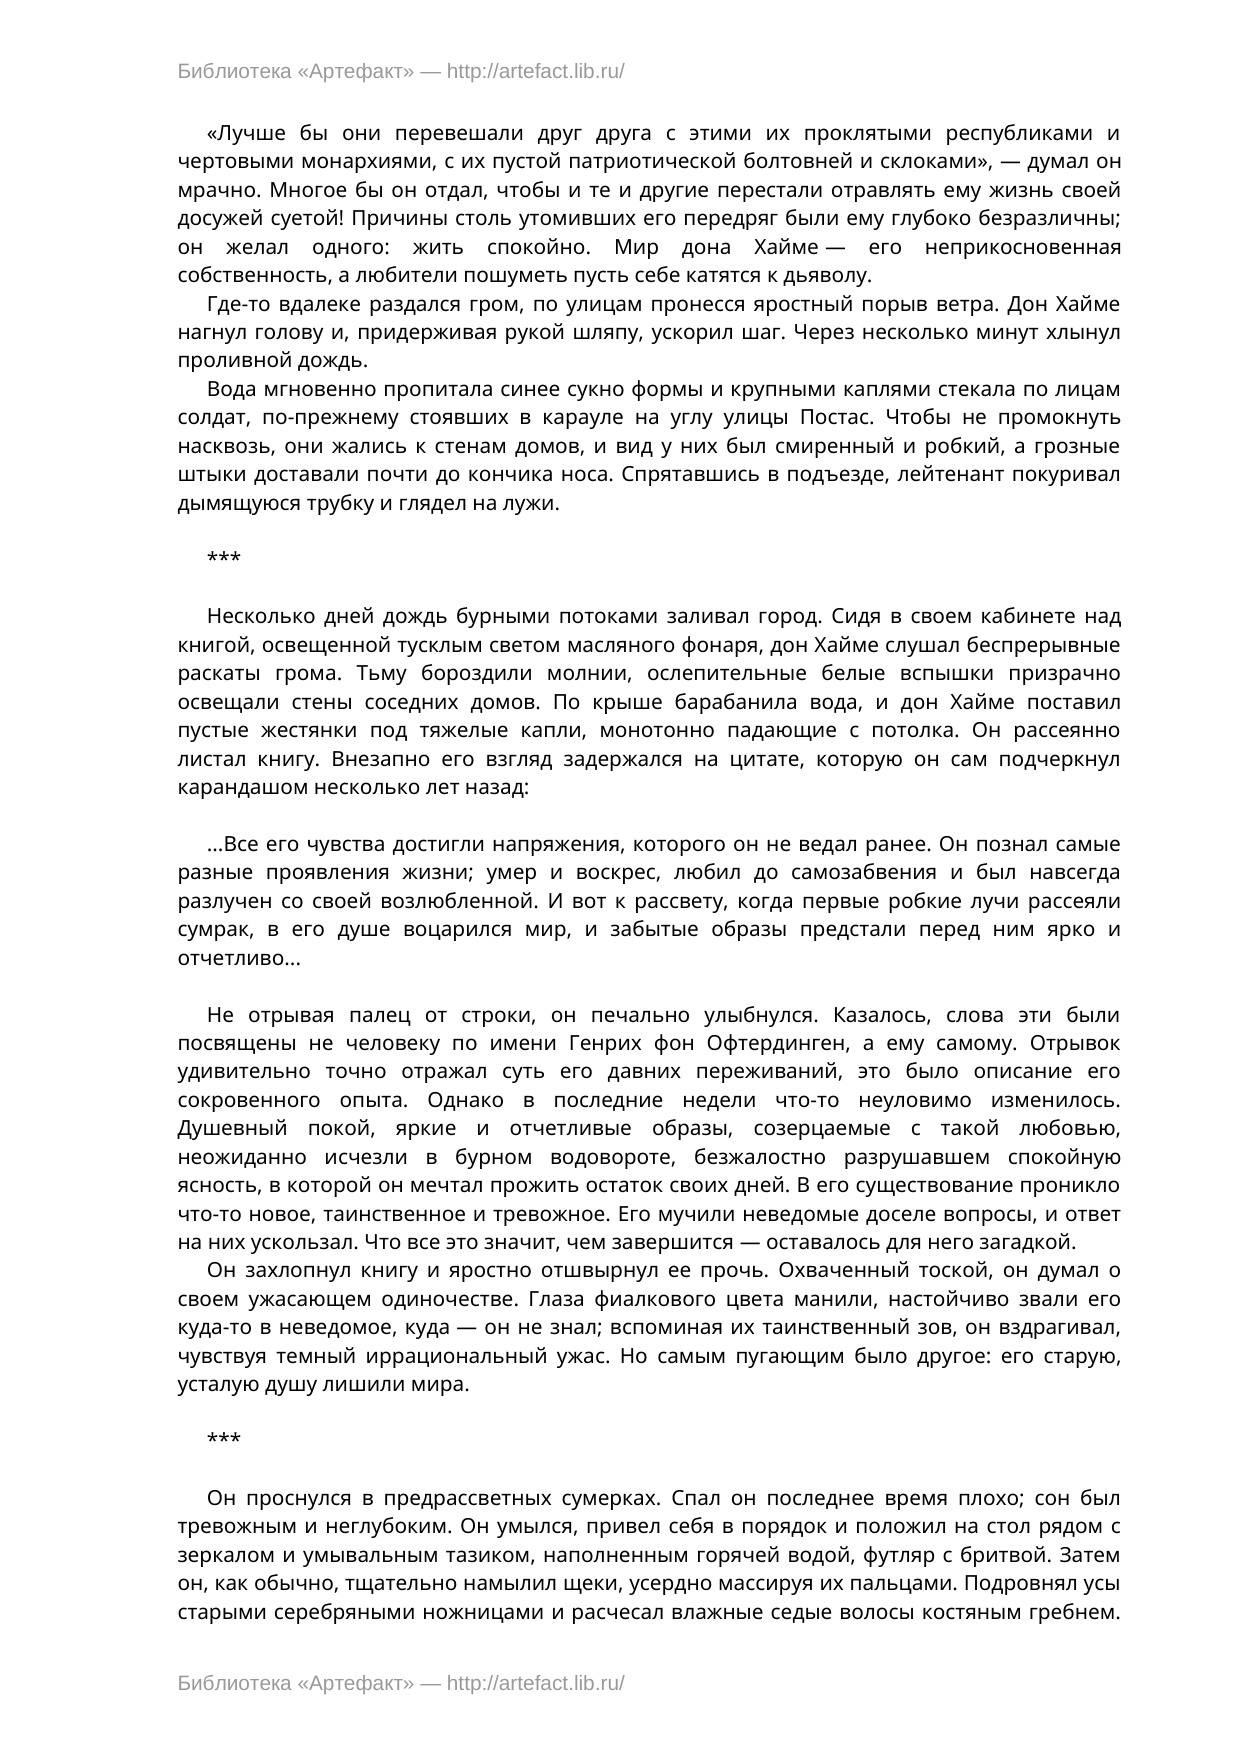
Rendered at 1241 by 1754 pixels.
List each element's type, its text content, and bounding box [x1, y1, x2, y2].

text Вода мгновенно пропитала синее сукно формы и крупными каплями стекала по лицам солдат, по-прежнему стоявших в карауле на углу улицы Постас. Чтобы не промокнуть насквозь, они жались к стенам домов, и вид у них был смиренный и робкий, а грозные штыки доставали почти до кончика носа. Спрятавшись в подъезде, лейтенант покуривал дымящуюся трубку и глядел на лужи. [177, 374, 1122, 516]
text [177, 1483, 1122, 1625]
text Он захлопнул книгу и яростно отшвырнул ее прочь. Охваченный тоской, он думал о своем ужасающем одиночестве. Глаза фиалкового цвета манили, настойчиво звали его куда-то в неведомое, куда — он не знал; вспоминая их таинственный зов, он вздрагивал, чувствуя темный иррациональный ужас. Но самым пугающим было другое: его старую, усталую душу лишили мира. [177, 1256, 1122, 1398]
text «Лучше бы они перевешали друг друга с этими их проклятыми республиками и чертовыми монархиями, с их пустой патриотической болтовней и склоками», — думал он мрачно. Многое бы он отдал, чтобы и те и другие перестали отравлять ему жизнь своей досужей суетой! Причины столь утомивших его передряг были ему глубоко безразличны; он желал одного: жить спокойно. Мир дона Хайме — его неприкосновенная собственность, а любители пошуметь пусть себе катятся к дьяволу. [177, 118, 1122, 289]
subtitle *** [177, 545, 1122, 573]
text ...Все его чувства достигли напряжения, которого он не ведал ранее. Он познал самые разные проявления жизни; умер и воскрес, любил до самозабвения и был навсегда разлучен со своей возлюбленной. И вот к рассвету, когда первые робкие лучи рассеяли сумрак, в его душе воцарился мир, и забытые образы предстали перед ним ярко и отчетливо... [177, 829, 1122, 971]
text Где-то вдалеке раздался гром, по улицам пронесся яростный порыв ветра. Дон Хайме нагнул голову и, придерживая рукой шляпу, ускорил шаг. Через несколько минут хлынул проливной дождь. [177, 289, 1122, 374]
text Не отрывая палец от строки, он печально улыбнулся. Казалось, слова эти были посвящены не человеку по имени Генрих фон Офтердинген, а ему самому. Отрывок удивительно точно отражал суть его давних переживаний, это было описание его сокровенного опыта. Однако в последние недели что-то неуловимо изменилось. Душевный покой, яркие и отчетливые образы, созерцаемые с такой любовью, неожиданно исчезли в бурном водовороте, безжалостно разрушавшем спокойную ясность, в которой он мечтал прожить остаток своих дней. В его существование проникло что-то новое, таинственное и тревожное. Его мучили неведомые доселе вопросы, и ответ на них ускользал. Что все это значит, чем завершится — оставалось для него загадкой. [177, 1000, 1122, 1256]
text Несколько дней дождь бурными потоками заливал город. Сидя в своем кабинете над книгой, освещенной тусклым светом масляного фонаря, дон Хайме слушал беспрерывные раскаты грома. Тьму бороздили молнии, ослепительные белые вспышки призрачно освещали стены соседних домов. По крыше барабанила вода, и дон Хайме поставил пустые жестянки под тяжелые капли, монотонно падающие с потолка. Он рассеянно листал книгу. Внезапно его взгляд задержался на цитате, которую он сам подчеркнул карандашом несколько лет назад: [177, 602, 1122, 801]
subtitle *** [177, 1426, 1122, 1455]
